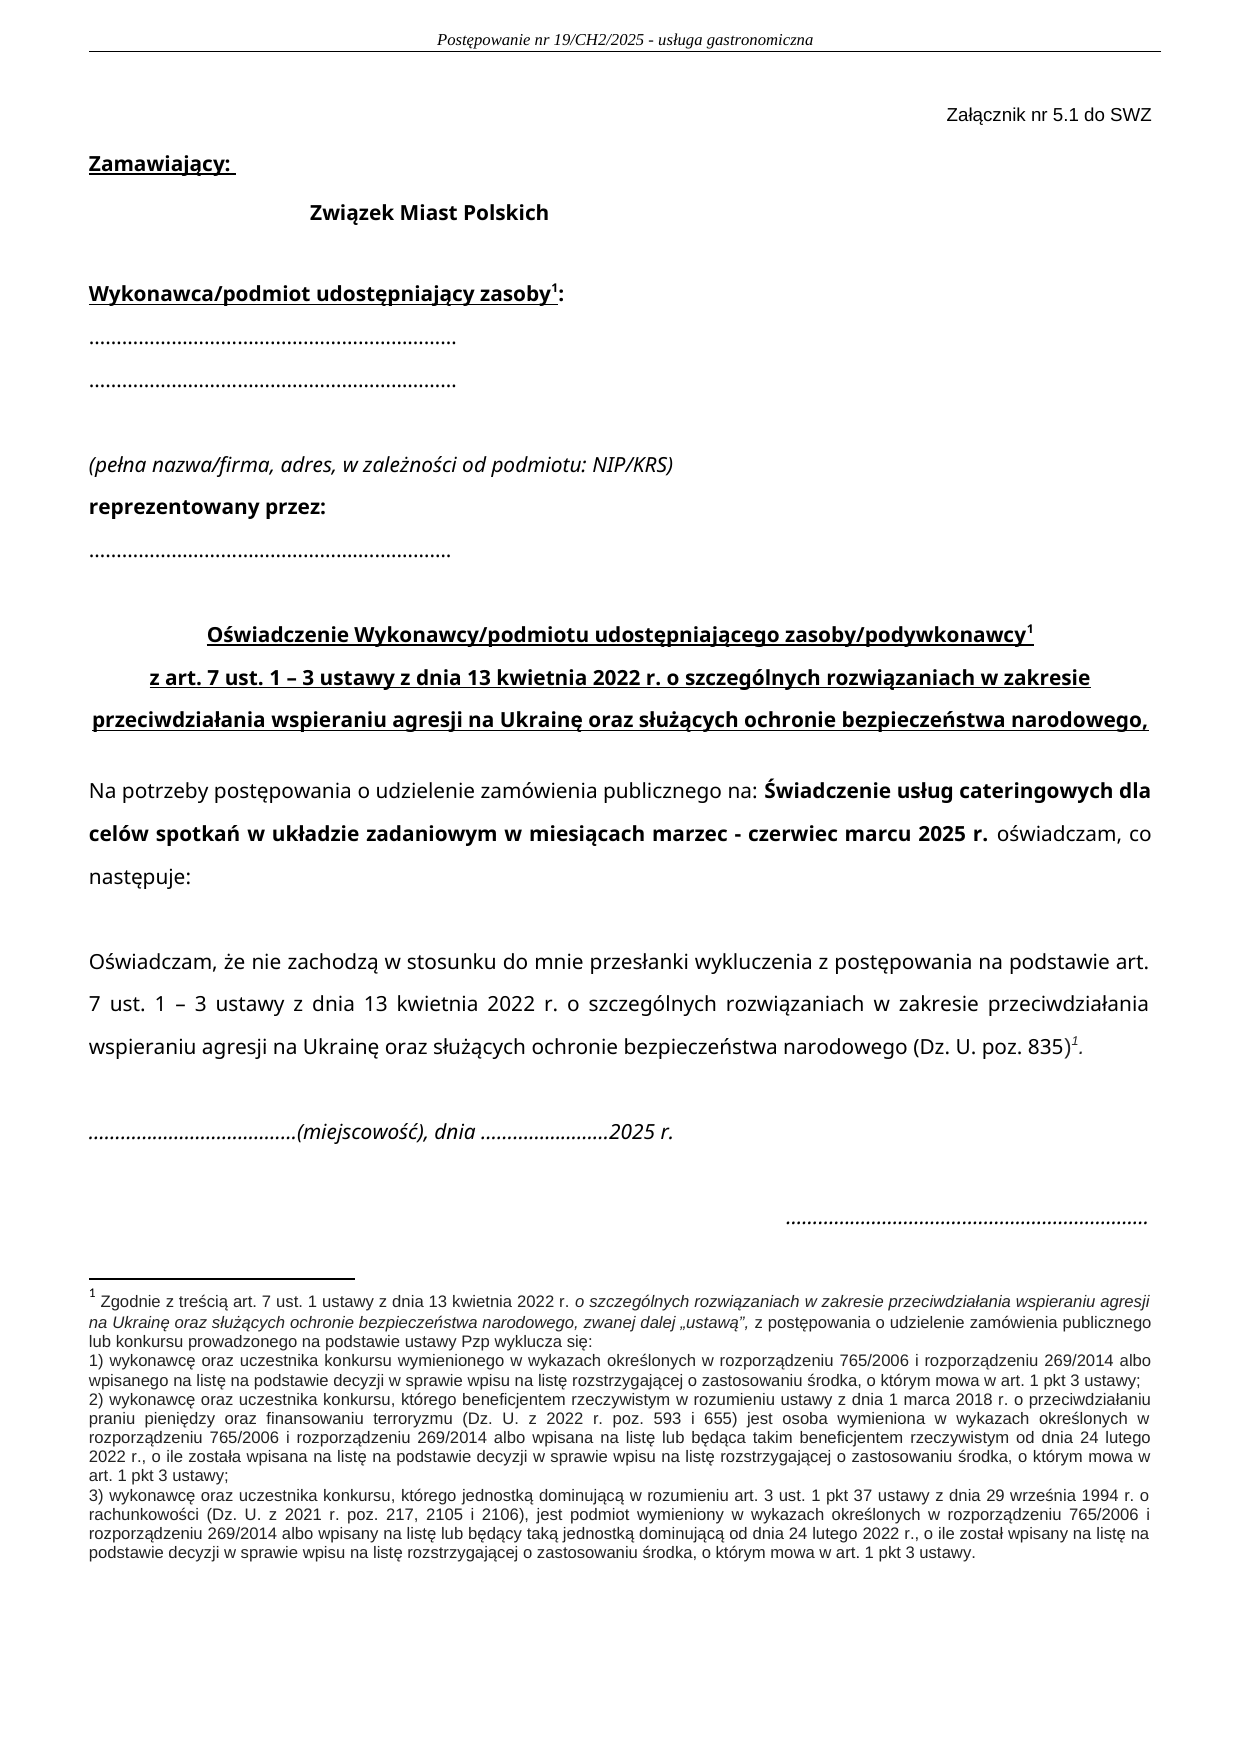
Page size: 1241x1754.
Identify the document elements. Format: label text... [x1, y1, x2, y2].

text ………………………………….……………………… [89, 365, 620, 393]
text ……………………………………………..…………. [89, 535, 650, 563]
text Związek Miast Polskich [89, 198, 1152, 226]
text (pełna nazwa/firma, adres, w zależności od podmiotu: NIP/KRS) [89, 450, 1152, 478]
text …………………………………(miejscowość), dnia ……………………2025 r. [89, 1117, 1152, 1146]
text Wykonawca/podmiot udostępniający zasoby1: [89, 279, 1152, 308]
text Załącznik nr 5.1 do SWZ [89, 103, 1152, 125]
text Zamawiający: [89, 149, 1152, 178]
text Oświadczenie Wykonawcy/podmiotu udostępniającego zasoby/podywkonawcy1 [89, 620, 1152, 649]
text z art. 7 ust. 1 – 3 ustawy z dnia 13 kwietnia 2022 r. o szczególnych rozwiązaniach w zakresie przeciwdziałania wspieraniu agresji na Ukrainę oraz służących ochronie bezpieczeństwa narodowego, [89, 663, 1152, 734]
text Oświadczam, że nie zachodzą w stosunku do mnie przesłanki wykluczenia z postępowania na podstawie art. 7 ust. 1 – 3 ustawy z dnia 13 kwietnia 2022 r. o szczególnych rozwiązaniach w zakresie przeciwdziałania wspieraniu agresji na Ukrainę oraz służących ochronie bezpieczeństwa narodowego (Dz. U. poz. 835). [89, 947, 1152, 1061]
text ……………………………………..…………………… [89, 1202, 1152, 1230]
text ………………………………….……………………… [89, 322, 620, 351]
text Na potrzeby postępowania o udzielenie zamówienia publicznego na: Świadczenie usług cateringowych dla celów spotkań w układzie zadaniowym w miesiącach marzec - czerwiec marcu 2025 r. oświadczam, co następuje: [89, 777, 1152, 890]
text reprezentowany przez: [89, 492, 1152, 521]
